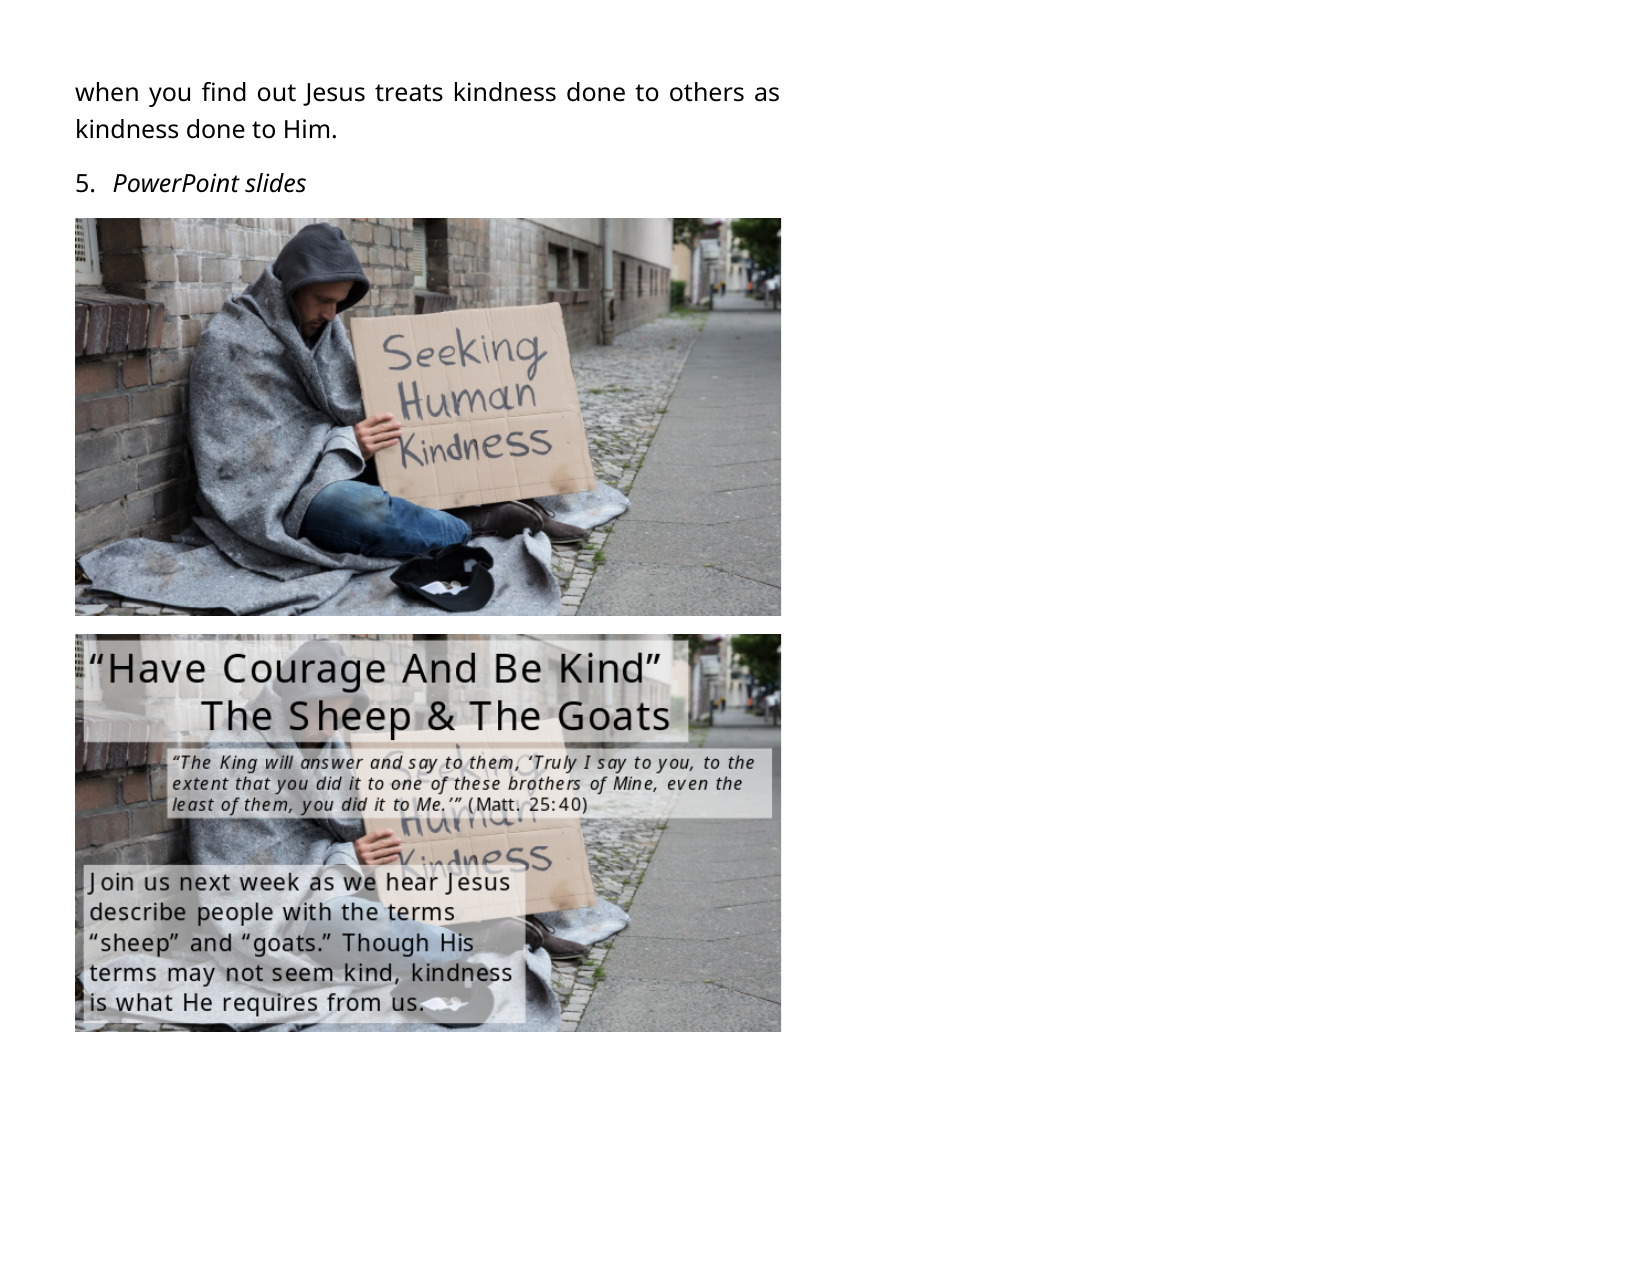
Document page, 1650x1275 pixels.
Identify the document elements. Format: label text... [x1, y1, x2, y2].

list PowerPoint slides [75, 165, 781, 199]
